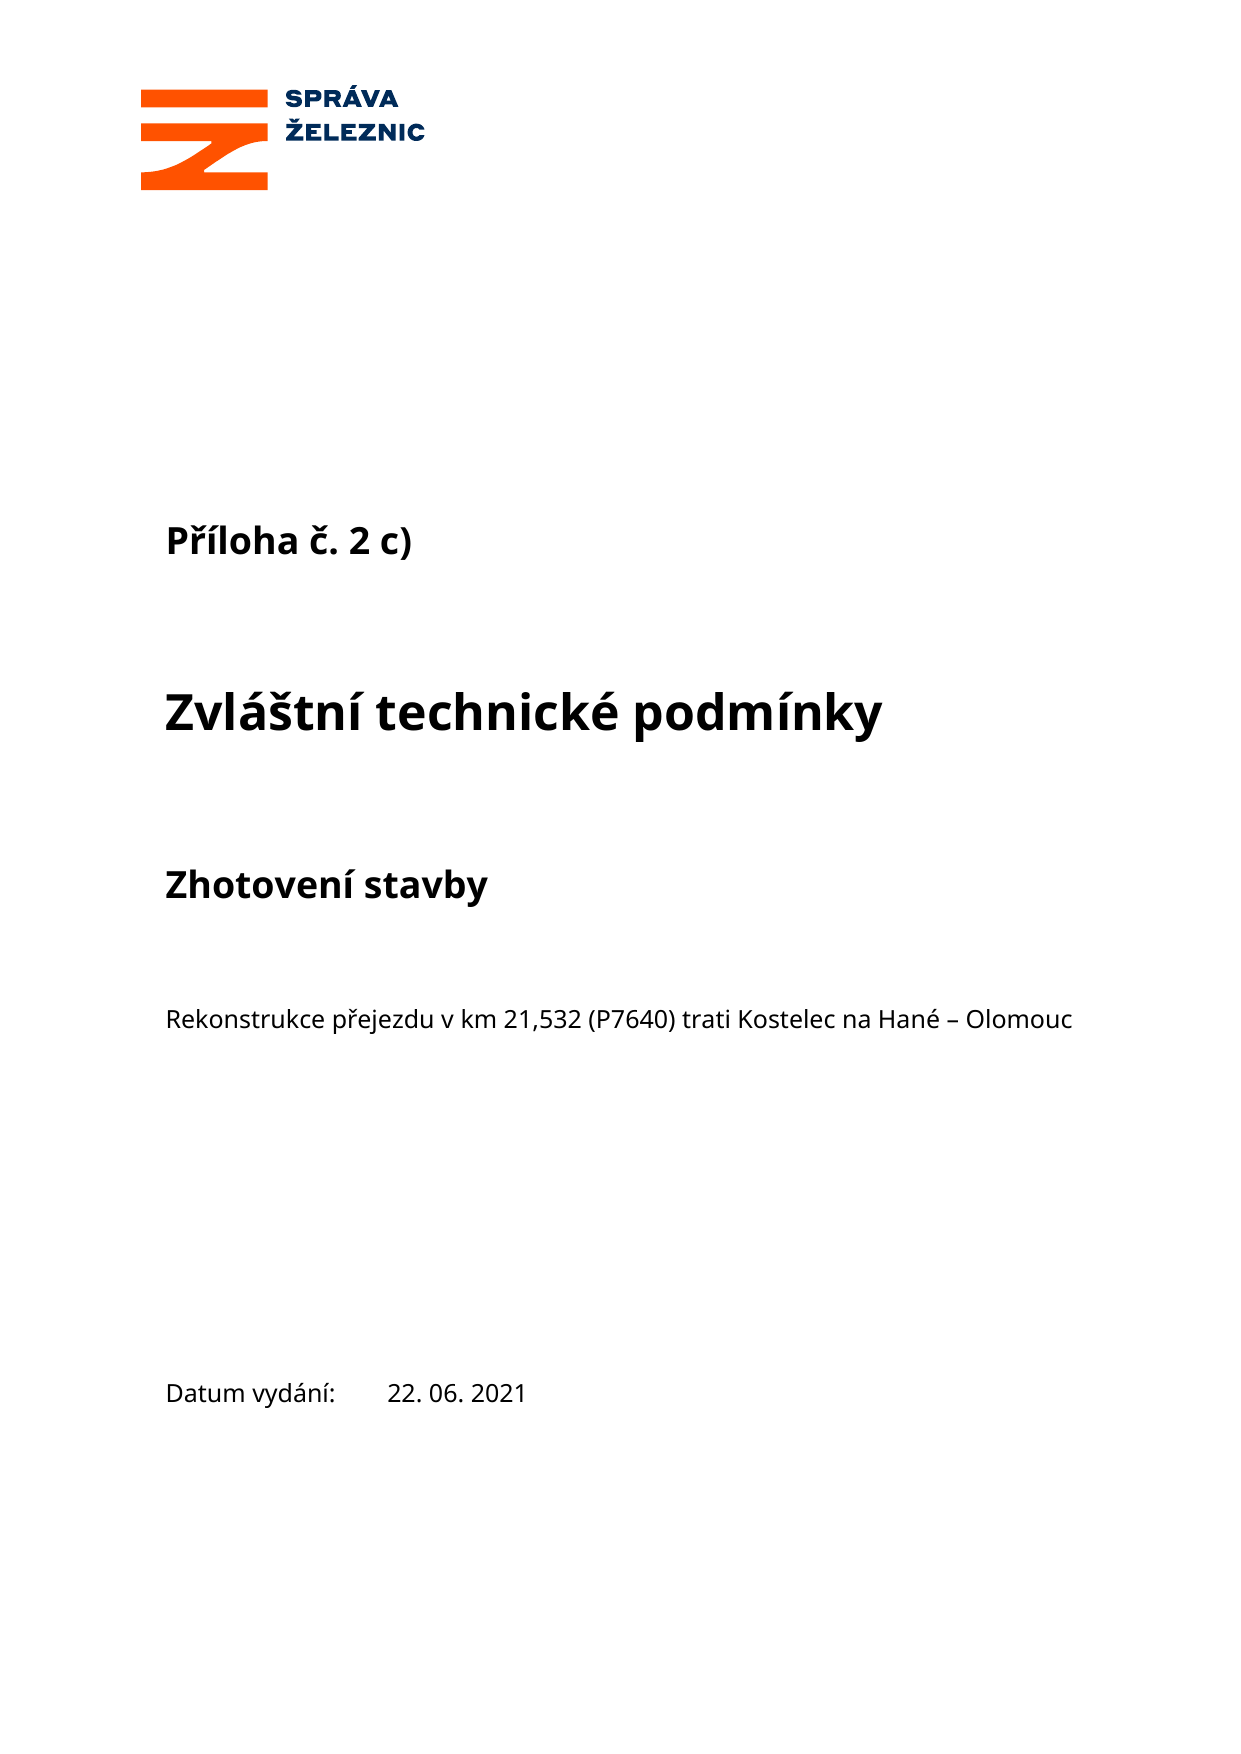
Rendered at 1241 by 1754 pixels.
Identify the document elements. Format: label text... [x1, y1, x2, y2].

text Zhotovení stavby [165, 858, 1075, 909]
text Zvláštní technické podmínky [165, 677, 1075, 745]
text Datum vydání: 22. 06. 2021 [165, 1376, 1075, 1410]
text Příloha č. 2 c) [165, 514, 1075, 566]
